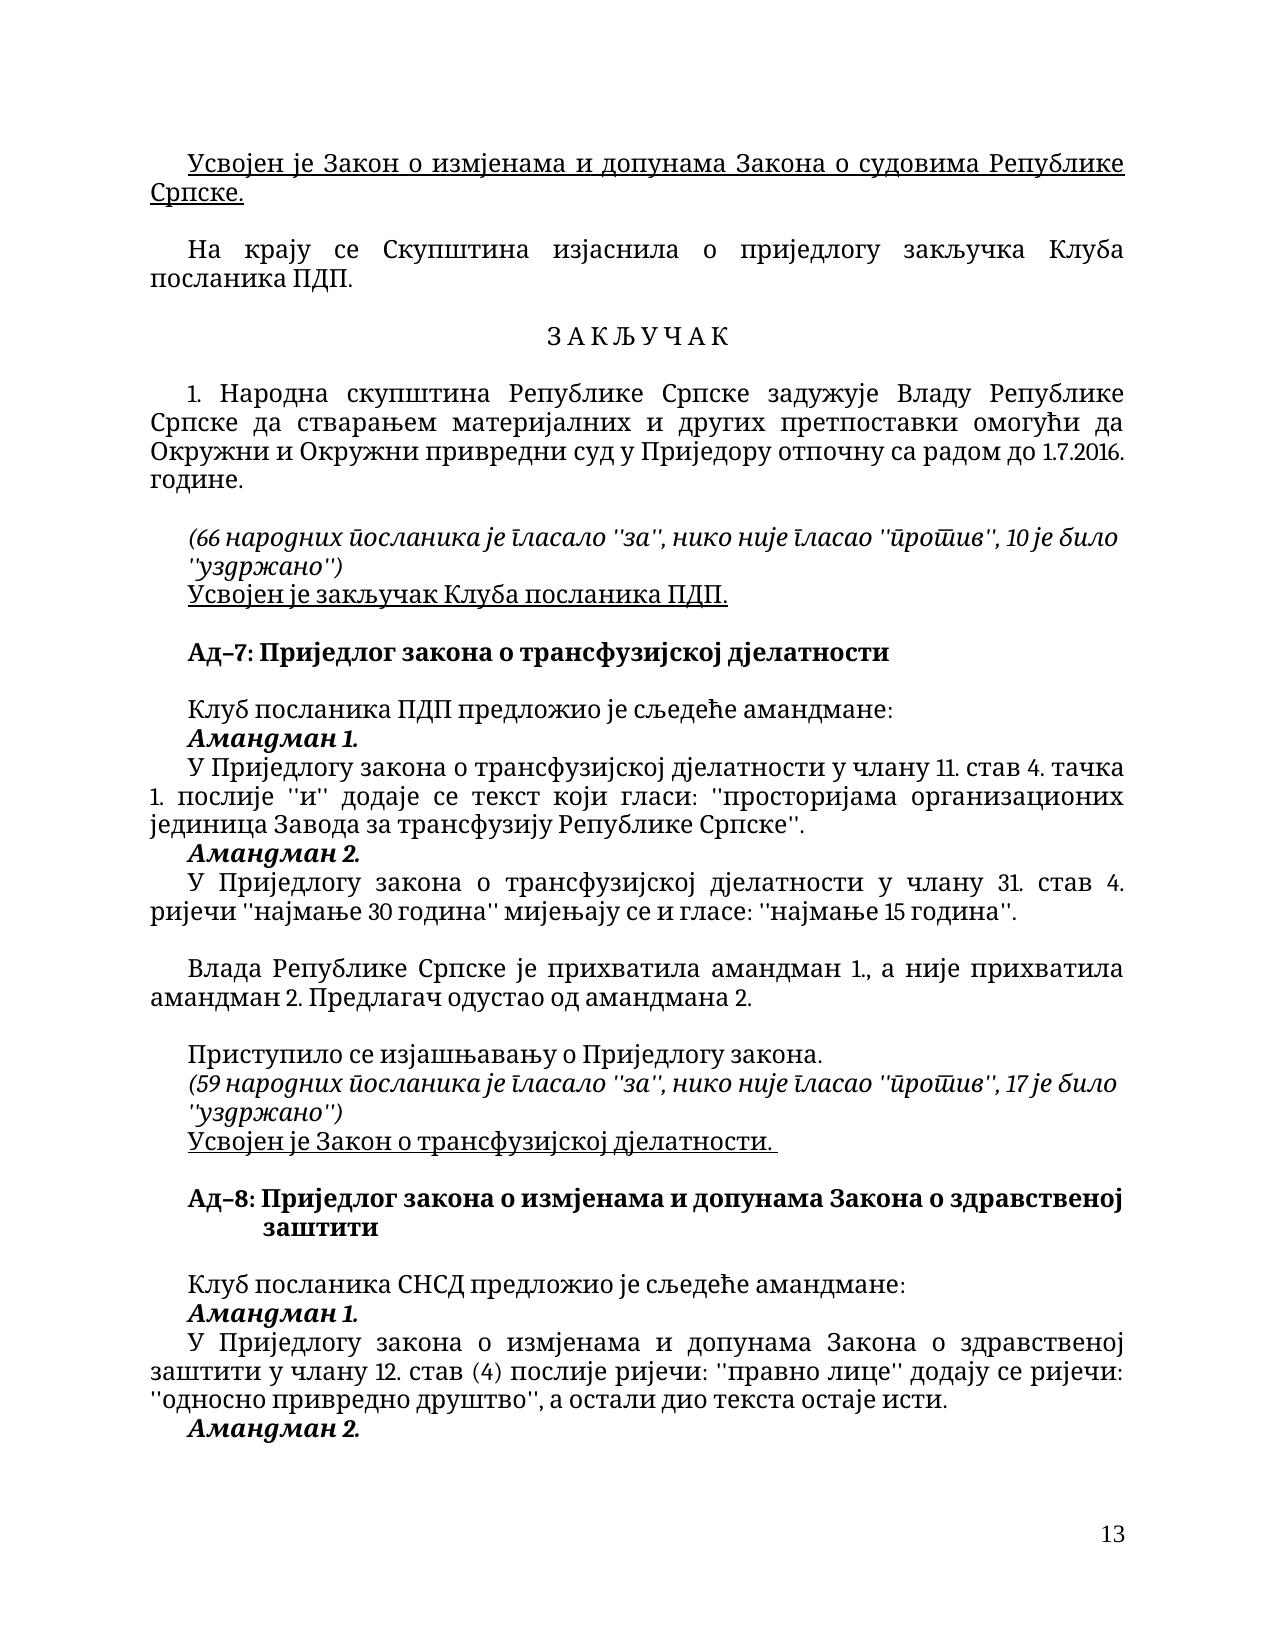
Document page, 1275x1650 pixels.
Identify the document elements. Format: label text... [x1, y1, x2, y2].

text Влада Републике Српске је прихватила амандман 1., а није прихватила амандман 2. Предлагач одустао од амандмана 2. [150, 955, 1125, 1012]
text 1. Народна скупштина Републике Српске задужује Владу Републике Српске да стварањем материјалних и других претпоставки омогући да Окружни и Окружни привредни суд у Приједору отпочну са радом до 1.7.2016. године. [150, 380, 1125, 495]
text Амандман 1. [150, 725, 1125, 754]
text З А К Љ У Ч А К [150, 322, 1125, 351]
text Ад–8: Приједлог закона о измјенама и допунама Закона о здравственој [150, 1185, 1125, 1214]
text Амандман 2. [150, 840, 1125, 869]
text У Приједлогу закона о трансфузијској дјелатности у члану 11. став 4. тачка 1. послије ''и'' додаје се текст који гласи: ''просторијама организационих јединица Завода за трансфузију Републике Српске''. [150, 754, 1125, 840]
text Амандман 2. [150, 1415, 1125, 1444]
text Усвојен је закључак Клуба посланика ПДП. [150, 581, 1125, 610]
text Усвојен је Закон о трансфузијској дјелатности. [150, 1127, 1125, 1156]
text (66 народних посланика је гласало ''за'', нико није гласао ''против'', 10 је било [150, 524, 1125, 552]
text Клуб посланика СНСД предложио је сљедеће амандмане: [150, 1271, 1125, 1300]
text Усвојен је Закон о измјенама и допунама Закона о судовима Републике Српске. [150, 150, 1125, 207]
text ''уздржано'') [150, 552, 1125, 581]
text Амандман 1. [150, 1300, 1125, 1329]
text У Приједлогу закона о измјенама и допунама Закона о здравственој заштити у члану 12. став (4) послије ријечи: ''правно лице'' додају се ријечи: ''односно привредно друштво'', а остали дио текста остаје исти. [150, 1329, 1125, 1415]
subtitle Ад–7: Приједлог закона о трансфузијској дјелатности [150, 639, 1125, 667]
text Приступило се изјашњавању о Приједлогу закона. [150, 1041, 1125, 1070]
text Клуб посланика ПДП предложио је сљедеће амандмане: [150, 696, 1125, 725]
text ''уздржано'') [150, 1099, 1125, 1127]
text На крају се Скупштина изјаснила о приједлогу закључка Клуба посланика ПДП. [150, 236, 1125, 294]
text заштити [150, 1214, 1125, 1242]
text (59 народних посланика је гласало ''за'', нико није гласао ''против'', 17 је било [150, 1070, 1125, 1099]
text У Приједлогу закона о трансфузијској дјелатности у члану 31. став 4. ријечи ''најмање 30 година'' мијењају се и гласе: ''најмање 15 година''. [150, 869, 1125, 926]
